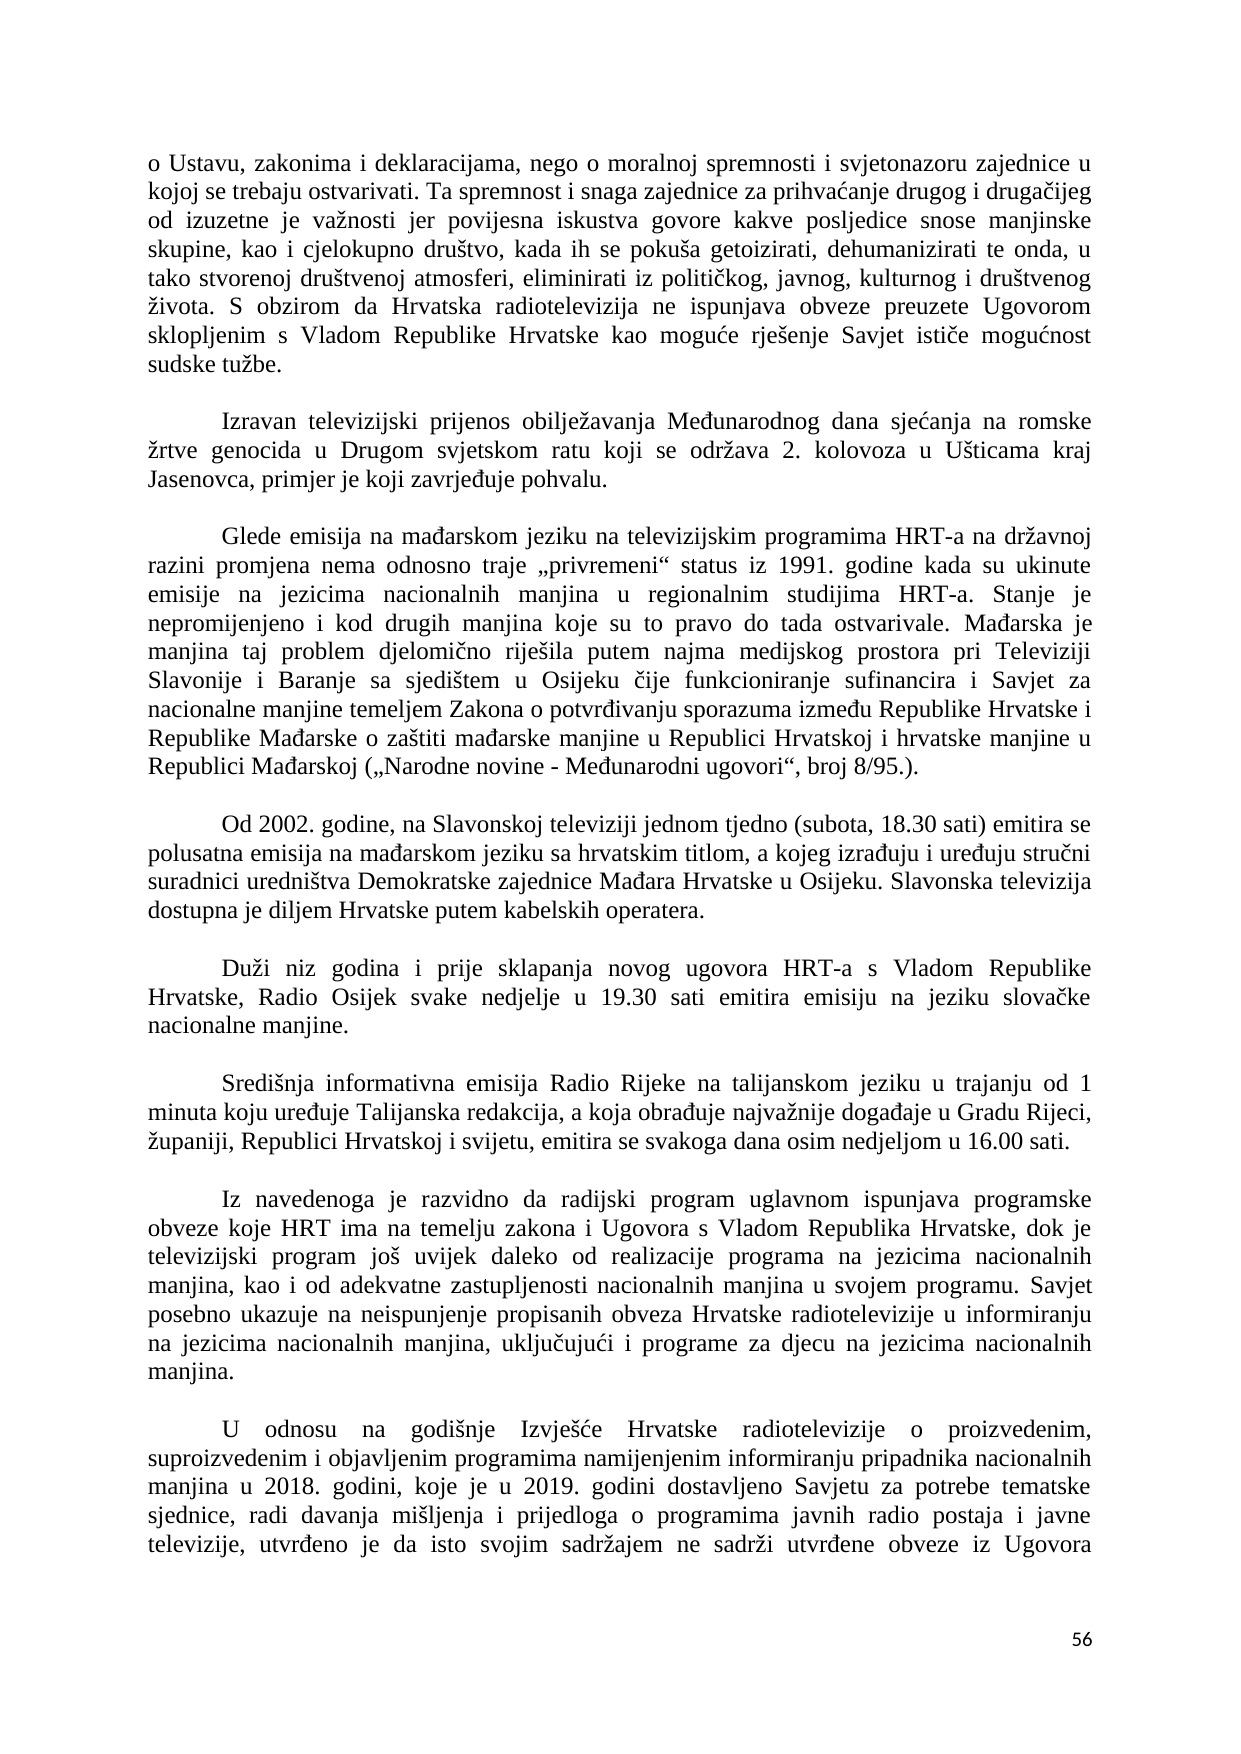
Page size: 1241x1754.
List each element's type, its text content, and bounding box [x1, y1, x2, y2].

text Središnja informativna emisija Radio Rijeke na talijanskom jeziku u trajanju od 1 minuta koju uređuje Talijanska redakcija, a koja obrađuje najvažnije događaje u Gradu Rijeci, županiji, Republici Hrvatskoj i svijetu, emitira se svakoga dana osim nedjeljom u 16.00 sati. [148, 1068, 1092, 1155]
text Od 2002. godine, na Slavonskoj televiziji jednom tjedno (subota, 18.30 sati) emitira se polusatna emisija na mađarskom jeziku sa hrvatskim titlom, a kojeg izrađuju i uređuju stručni suradnici uredništva Demokratske zajednice Mađara Hrvatske u Osijeku. Slavonska televizija dostupna je diljem Hrvatske putem kabelskih operatera. [148, 809, 1092, 924]
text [148, 148, 1092, 378]
text Glede emisija na mađarskom jeziku na televizijskim programima HRT-a na državnoj razini promjena nema odnosno traje „privremeni“ status iz 1991. godine kada su ukinute emisije na jezicima nacionalnih manjina u regionalnim studijima HRT-a. Stanje je nepromijenjeno i kod drugih manjina koje su to pravo do tada ostvarivale. Mađarska je manjina taj problem djelomično riješila putem najma medijskog prostora pri Televiziji Slavonije i Baranje sa sjedištem u Osijeku čije funkcioniranje sufinancira i Savjet za nacionalne manjine temeljem Zakona o potvrđivanju sporazuma između Republike Hrvatske i Republike Mađarske o zaštiti mađarske manjine u Republici Hrvatskoj i hrvatske manjine u Republici Mađarskoj („Narodne novine - Međunarodni ugovori“, broj 8/95.). [148, 521, 1092, 780]
text Iz navedenoga je razvidno da radijski program uglavnom ispunjava programske obveze koje HRT ima na temelju zakona i Ugovora s Vladom Republika Hrvatske, dok je televizijski program još uvijek daleko od realizacije programa na jezicima nacionalnih manjina, kao i od adekvatne zastupljenosti nacionalnih manjina u svojem programu. Savjet posebno ukazuje na neispunjenje propisanih obveza Hrvatske radiotelevizije u informiranju na jezicima nacionalnih manjina, uključujući i programe za djecu na jezicima nacionalnih manjina. [148, 1184, 1092, 1385]
text Izravan televizijski prijenos obilježavanja Međunarodnog dana sjećanja na romske žrtve genocida u Drugom svjetskom ratu koji se održava 2. kolovoza u Ušticama kraj Jasenovca, primjer je koji zavrjeđuje pohvalu. [148, 406, 1092, 493]
text Duži niz godina i prije sklapanja novog ugovora HRT-a s Vladom Republike Hrvatske, Radio Osijek svake nedjelje u 19.30 sati emitira emisiju na jeziku slovačke nacionalne manjine. [148, 953, 1092, 1039]
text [148, 1414, 1092, 1558]
